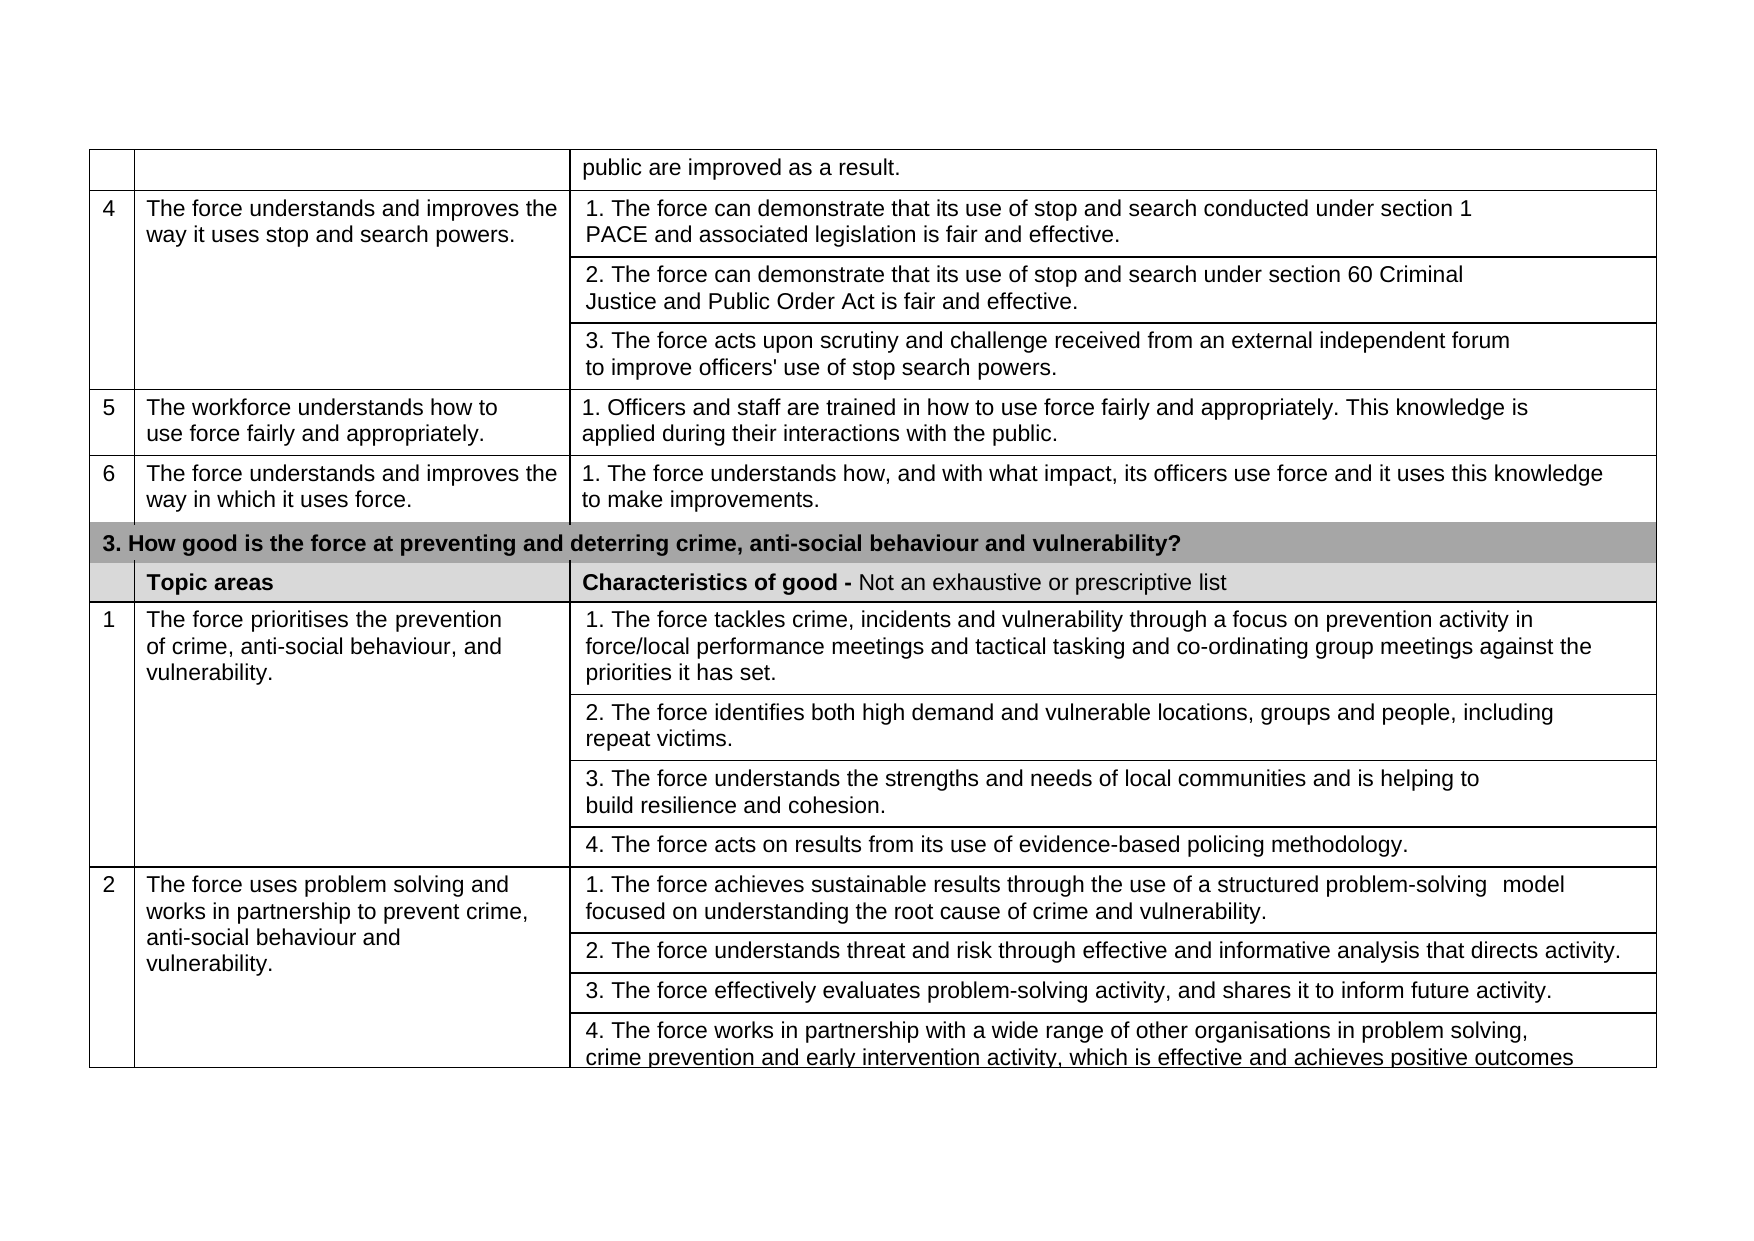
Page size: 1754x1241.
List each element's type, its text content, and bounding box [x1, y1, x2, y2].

table_cell 3. The force effectively evaluates problem-solving activity, and shares it to inform future activity. [571, 974, 1656, 1012]
table_cell 1. The force can demonstrate that its use of stop and search conducted under section 1 PACE and associated legislation is fair and effective. [571, 191, 1656, 256]
table_cell 3. How good is the force at preventing and deterring crime, anti-social behaviour and vulnerability? [90, 525, 1656, 560]
table_cell The workforce understands how to use force fairly and appropriately. [135, 390, 569, 455]
table_cell The force understands and improves the way in which it uses force. [135, 456, 569, 522]
table_cell The force understands and improves the way it uses stop and search powers. [135, 191, 569, 389]
table_header public are improved as a result. [571, 150, 1656, 190]
table_cell 5 [90, 390, 134, 455]
table_cell 2. The force can demonstrate that its use of stop and search under section 60 Criminal Justice and Public Order Act is fair and effective. [571, 258, 1656, 322]
table_cell 1 [90, 603, 134, 866]
table_cell 3. The force acts upon scrutiny and challenge received from an external independent forum to improve officers' use of stop search powers. [571, 324, 1656, 389]
table_cell 6 [90, 456, 134, 522]
table_cell 2 [90, 868, 134, 1067]
table_cell 4 [90, 191, 134, 389]
table_cell 1. The force understands how, and with what impact, its officers use force and it uses this knowledge to make improvements. [571, 456, 1656, 522]
table_cell 2. The force understands threat and risk through effective and informative analysis that directs activity. [571, 934, 1656, 972]
table_cell 4. The force works in partnership with a wide range of other organisations in problem solving, crime prevention and early intervention activity, which is effective and achieves positive outcomes and [571, 1014, 1656, 1067]
table_header [135, 150, 569, 190]
table_cell 1. The force achieves sustainable results through the use of a structured problem-solving model focused on understanding the root cause of crime and vulnerability. [571, 868, 1656, 932]
table_cell 2. The force identifies both high demand and vulnerable locations, groups and people, including repeat victims. [571, 695, 1656, 760]
table_cell Topic areas [135, 563, 569, 601]
table_cell [90, 563, 134, 601]
table_cell The force uses problem solving and works in partnership to prevent crime, anti-social behaviour and vulnerability. [135, 868, 569, 1067]
table_cell The force prioritises the prevention of crime, anti-social behaviour, and vulnerability. [135, 603, 569, 866]
table_header [90, 150, 134, 190]
table_cell 1. Officers and staff are trained in how to use force fairly and appropriately. This knowledge is applied during their interactions with the public. [571, 390, 1656, 455]
table_cell 4. The force acts on results from its use of evidence-based policing methodology. [571, 828, 1656, 866]
table_cell 3. The force understands the strengths and needs of local communities and is helping to build resilience and cohesion. [571, 761, 1656, 826]
table_cell Characteristics of good - Not an exhaustive or prescriptive list [571, 563, 1656, 601]
table_cell 1. The force tackles crime, incidents and vulnerability through a focus on prevention activity in force/local performance meetings and tactical tasking and co-ordinating group meetings against the priorities it has set. [571, 603, 1656, 694]
